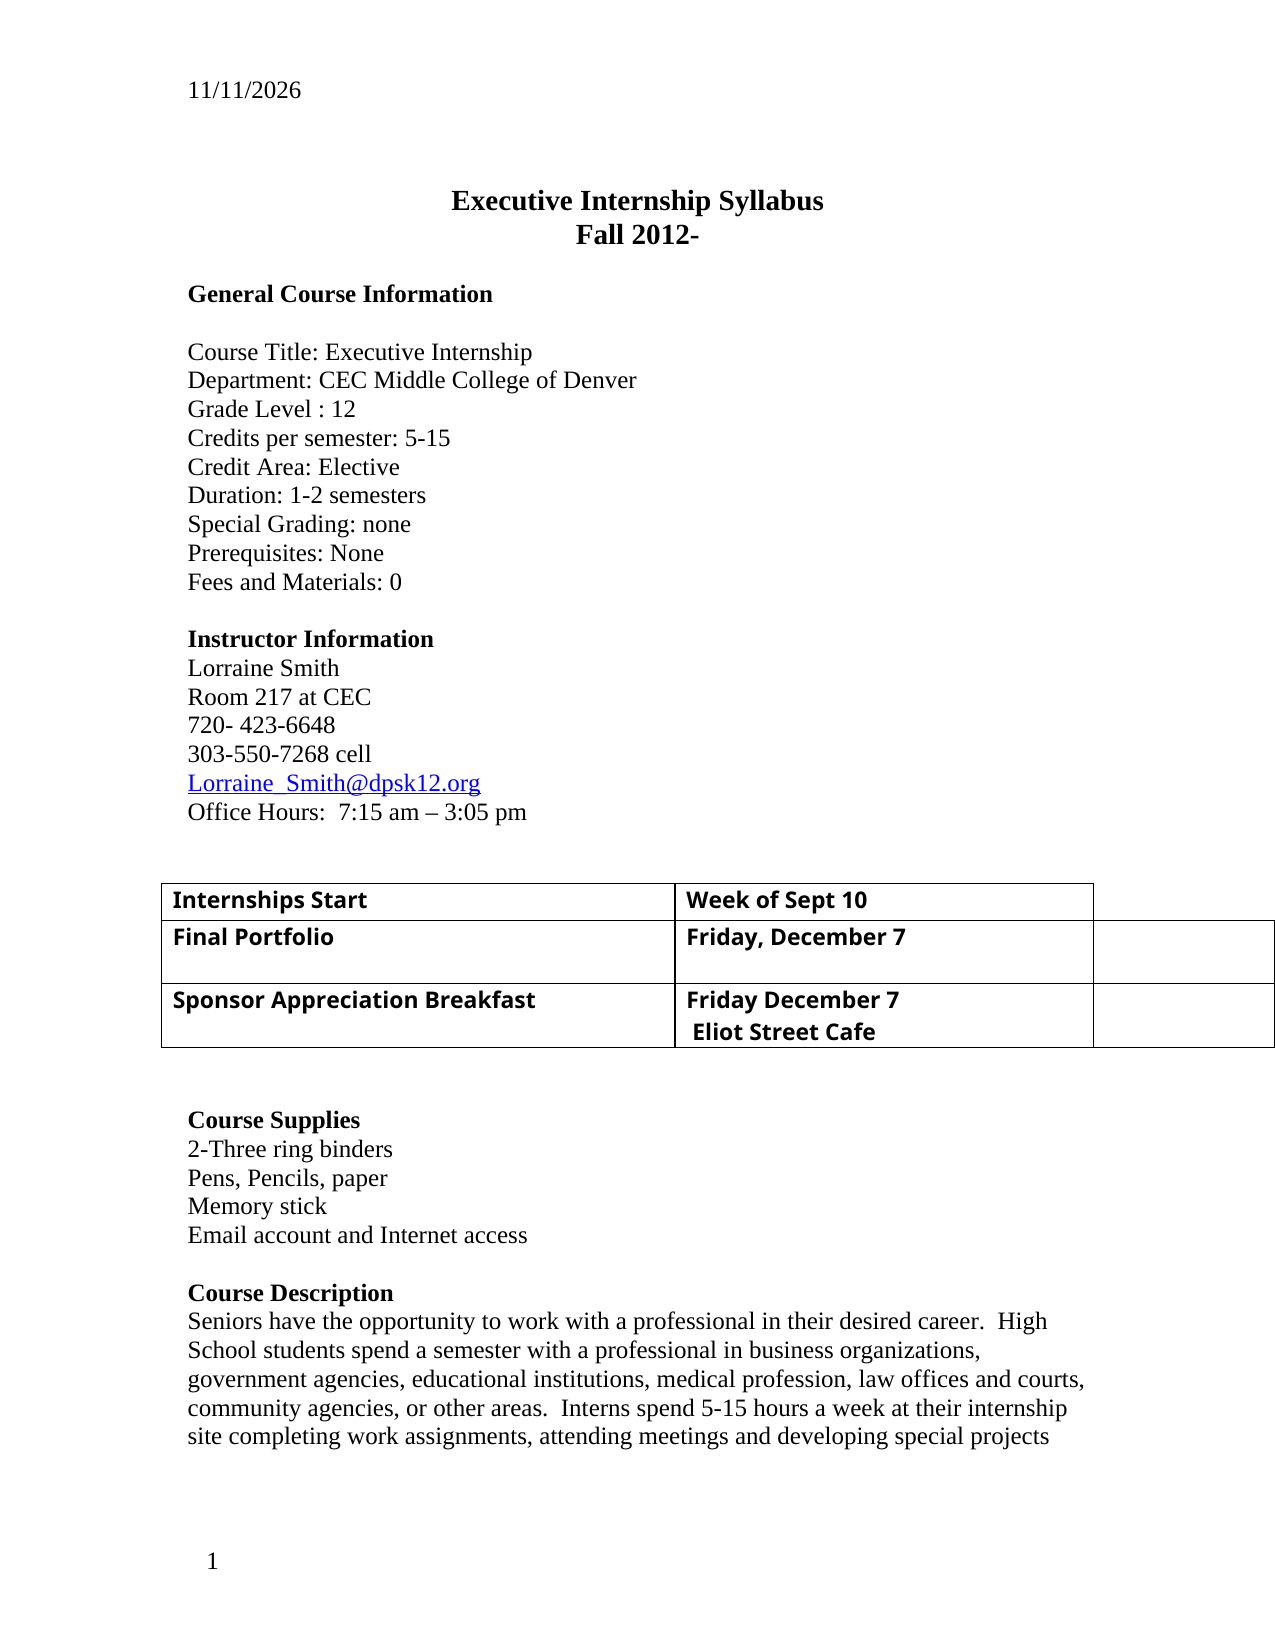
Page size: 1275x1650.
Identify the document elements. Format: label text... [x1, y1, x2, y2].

text Duration: 1-2 semesters [187, 481, 1087, 509]
subtitle Course Supplies [187, 1105, 1087, 1134]
table_cell [1094, 984, 1274, 1047]
table_header Week of Sept 10 [676, 884, 1093, 919]
text Fall 2012- [187, 217, 1087, 251]
table_header Internships Start [162, 884, 674, 919]
text Executive Internship Syllabus [187, 183, 1087, 217]
text Special Grading: none [187, 509, 1087, 538]
text Pens, Pencils, paper [187, 1163, 1087, 1191]
table_cell Friday, December 7 [676, 921, 1093, 983]
text Office Hours: 7:15 am – 3:05 pm [187, 797, 1087, 826]
text Room 217 at CEC [187, 682, 1087, 711]
text Email account and Internet access [187, 1220, 1087, 1249]
text 303-550-7268 cell [187, 739, 1087, 768]
table_cell Sponsor Appreciation Breakfast [162, 984, 674, 1047]
table_cell [1094, 921, 1274, 983]
table_cell Friday December 7 Eliot Street Cafe [676, 984, 1093, 1047]
text Prerequisites: None [187, 538, 1087, 567]
table_cell Final Portfolio [162, 921, 674, 983]
text Course Title: Executive Internship [187, 337, 1087, 366]
text Grade Level : 12 [187, 394, 1087, 423]
subtitle General Course Information [187, 279, 1087, 308]
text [187, 1306, 1087, 1450]
text 720- 423-6648 [187, 711, 1087, 739]
text Credit Area: Elective [187, 452, 1087, 481]
text Memory stick [187, 1191, 1087, 1220]
text Fees and Materials: 0 [187, 567, 1087, 596]
text Credits per semester: 5-15 [187, 423, 1087, 452]
text Lorraine Smith [187, 653, 1087, 682]
text 2-Three ring binders [187, 1134, 1087, 1163]
text Lorraine_Smith@dpsk12.org [187, 768, 1087, 797]
subtitle Course Description [187, 1278, 1087, 1306]
text Department: CEC Middle College of Denver [187, 366, 1087, 394]
text Instructor Information [187, 624, 1087, 653]
